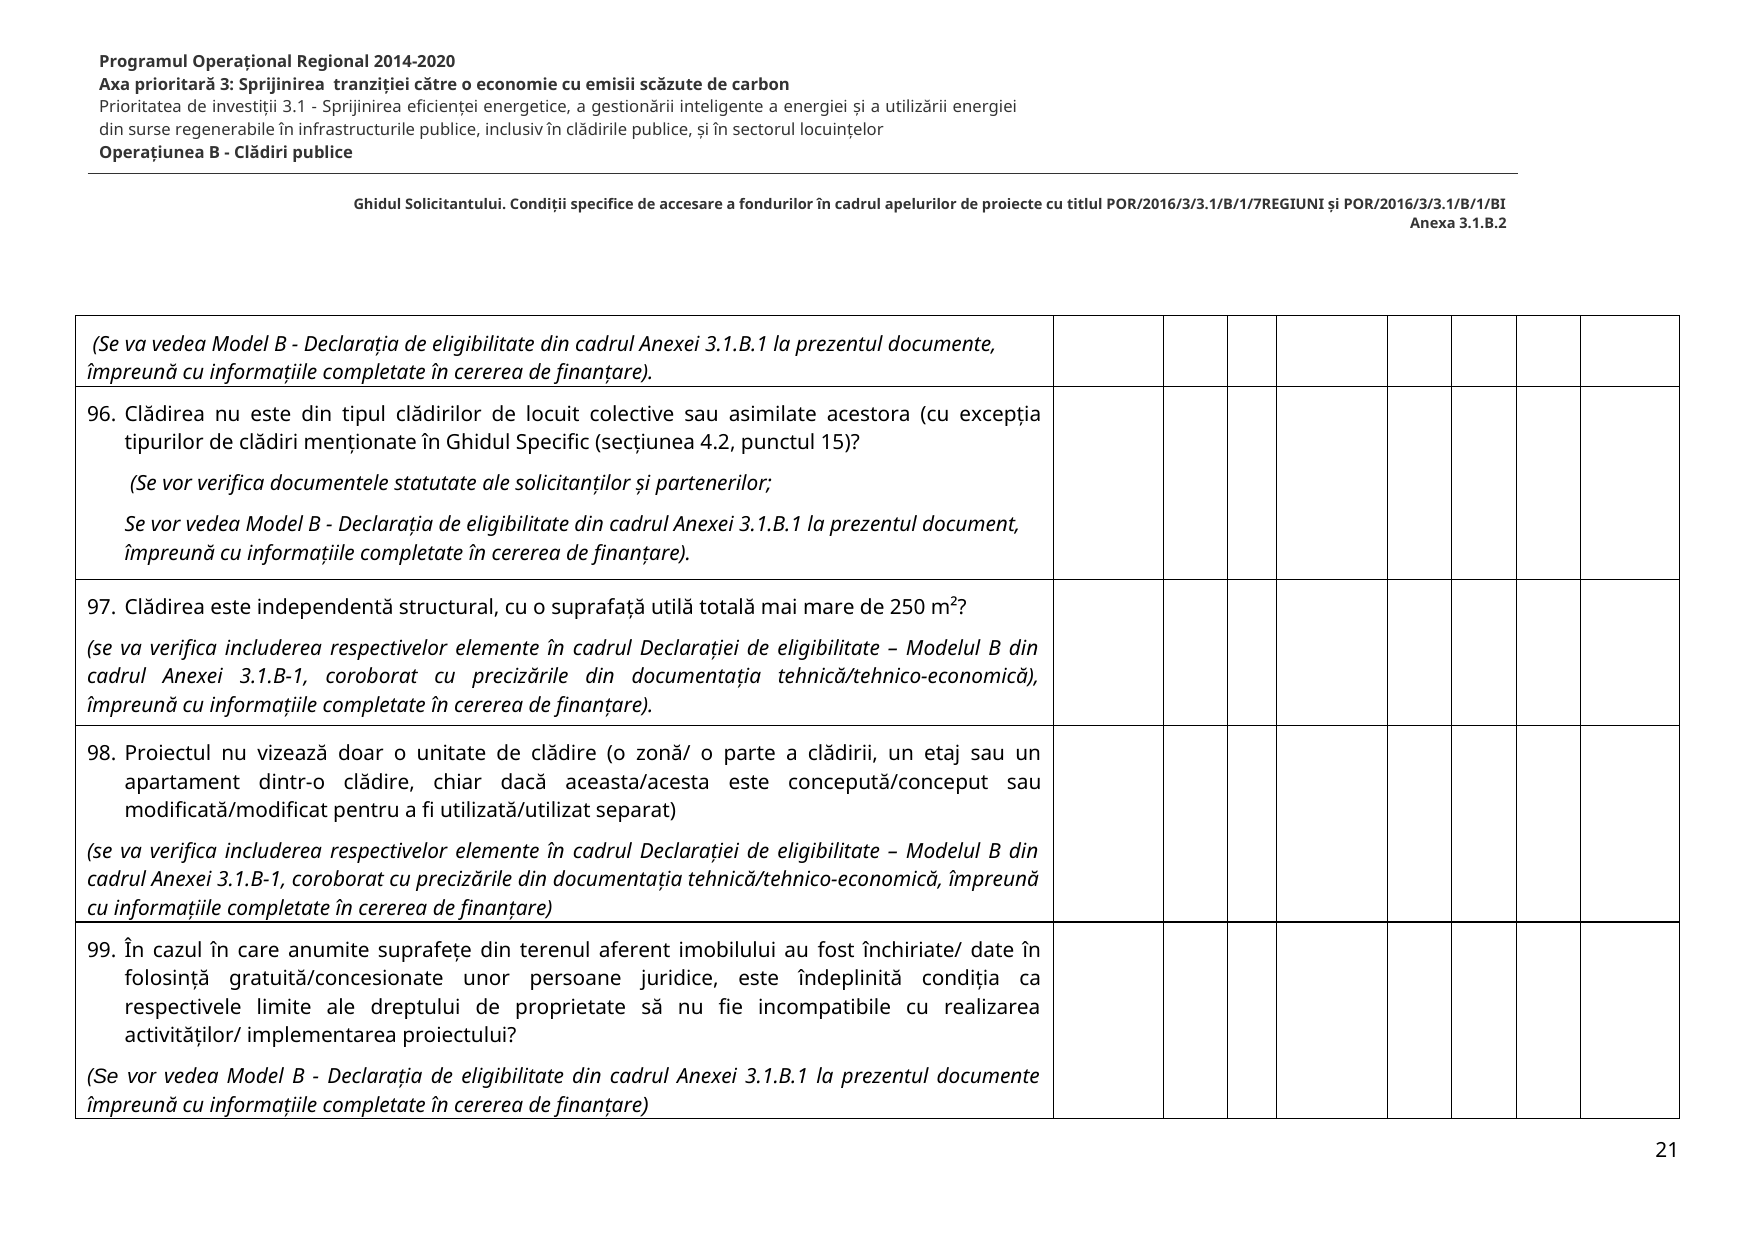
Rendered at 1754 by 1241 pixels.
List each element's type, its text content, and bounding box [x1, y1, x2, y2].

table_cell [1228, 580, 1276, 725]
table_cell [1517, 580, 1580, 725]
table_cell [1452, 580, 1516, 725]
table_cell [1517, 726, 1580, 921]
table_cell [1228, 387, 1276, 579]
table_cell [1164, 726, 1227, 921]
table_cell [1054, 923, 1163, 1118]
table_cell [1054, 316, 1163, 386]
table_cell [1517, 316, 1580, 386]
table_cell [1452, 726, 1516, 921]
table_cell [1164, 580, 1227, 725]
table_cell [1277, 923, 1387, 1118]
table_cell [1581, 726, 1679, 921]
table_cell Clădirea este independentă structural, cu o suprafaţă utilă totală mai mare de 250 m²? (se va verifica includerea respectivelor elemente în cadrul Declaraţiei de eligibilitate – Modelul B din cadrul Anexei 3.1.B-1, coroborat cu precizările din documentația tehnică/tehnico-economică), împreună cu informațiile completate în cererea de finanțare). [76, 580, 1053, 725]
table_cell [1277, 316, 1387, 386]
table_cell Proiectul nu vizează doar o unitate de clădire (o zonă/ o parte a clădirii, un etaj sau un apartament dintr-o clădire, chiar dacă aceasta/acesta este concepută/conceput sau modificată/modificat pentru a fi utilizată/utilizat separat) (se va verifica includerea respectivelor elemente în cadrul Declaraţiei de eligibilitate – Modelul B din cadrul Anexei 3.1.B-1, coroborat cu precizările din documentația tehnică/tehnico-economică, împreună cu informațiile completate în cererea de finanțare) [76, 726, 1053, 921]
table_cell [1164, 387, 1227, 579]
table_cell [1277, 387, 1387, 579]
table_cell [1388, 387, 1451, 579]
table_cell [1164, 316, 1227, 386]
table_cell [1228, 923, 1276, 1118]
table_cell [1388, 726, 1451, 921]
table_cell [1054, 726, 1163, 921]
table_cell [1581, 316, 1679, 386]
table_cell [76, 316, 1053, 386]
table_cell [1581, 923, 1679, 1118]
table_cell [1517, 923, 1580, 1118]
table_cell [1581, 387, 1679, 579]
table_cell [1388, 923, 1451, 1118]
table_cell [1517, 387, 1580, 579]
table_cell [1452, 316, 1516, 386]
table_cell [1277, 726, 1387, 921]
table_cell [1388, 316, 1451, 386]
table_cell [1452, 387, 1516, 579]
table_cell [1054, 387, 1163, 579]
table_cell Clădirea nu este din tipul clădirilor de locuit colective sau asimilate acestora (cu excepția tipurilor de clădiri menționate în Ghidul Specific (secțiunea 4.2, punctul 15)? (Se vor verifica documentele statutate ale solicitanților și partenerilor; Se vor vedea Model B - Declaraţia de eligibilitate din cadrul Anexei 3.1.B.1 la prezentul document, împreună cu informațiile completate în cererea de finanțare). [76, 387, 1053, 579]
table_cell În cazul în care anumite suprafețe din terenul aferent imobilului au fost închiriate/ date în folosință gratuită/concesionate unor persoane juridice, este îndeplinită condiția ca respectivele limite ale dreptului de proprietate să nu fie incompatibile cu realizarea activităților/ implementarea proiectului? (Se vor vedea Model B - Declaraţia de eligibilitate din cadrul Anexei 3.1.B.1 la prezentul documente împreună cu informațiile completate în cererea de finanțare) [76, 923, 1053, 1118]
table_cell [1228, 726, 1276, 921]
table_cell [1388, 580, 1451, 725]
table_cell [1054, 580, 1163, 725]
table_cell [1164, 923, 1227, 1118]
table_cell [1581, 580, 1679, 725]
table_cell [1452, 923, 1516, 1118]
table_cell [1228, 316, 1276, 386]
table_cell [1277, 580, 1387, 725]
